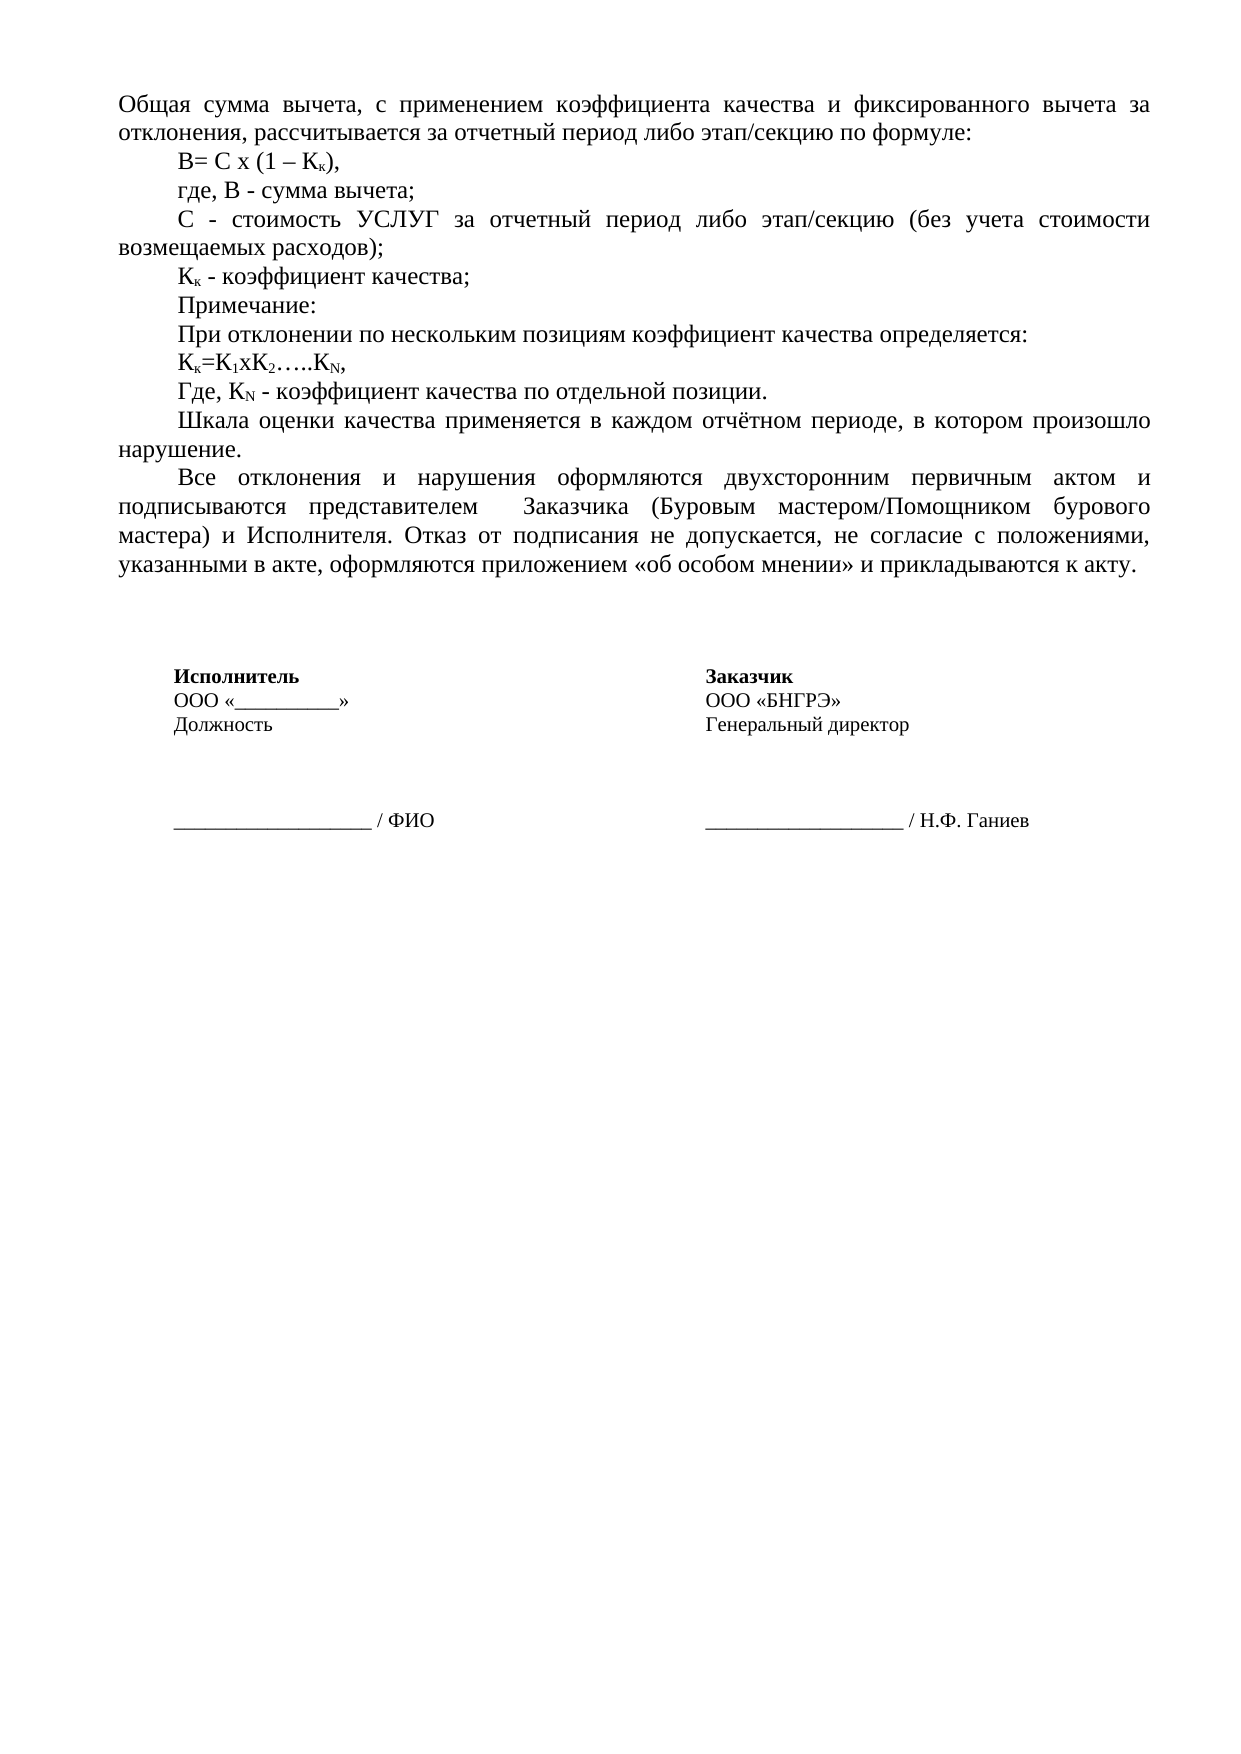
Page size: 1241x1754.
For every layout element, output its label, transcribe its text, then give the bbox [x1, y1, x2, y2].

text где, В - сумма вычета; [118, 175, 1152, 204]
text Все отклонения и нарушения оформляются двухсторонним первичным актом и подписываются представителем Заказчика (Буровым мастером/Помощником бурового мастера) и Исполнителя. Отказ от подписания не допускается, не согласие с положениями, указанными в акте, оформляются приложением «об особом мнении» и прикладываются к акту. [118, 462, 1152, 577]
text Кк - коэффициент качества; [118, 261, 1152, 290]
table_header Исполнитель ООО «__________» Должность ___________________ / ФИО [163, 664, 694, 832]
text Шкала оценки качества применяется в каждом отчётном периоде, в котором произошло нарушение. [118, 405, 1152, 462]
text Примечание: [118, 290, 1152, 319]
text Кк=К1хК2…..КN, [118, 347, 1152, 376]
text Где, КN - коэффициент качества по отдельной позиции. [118, 376, 1152, 405]
table_header Заказчик ООО «БНГРЭ» Генеральный директор ___________________ / Н.Ф. Ганиев [694, 664, 1163, 832]
text С - стоимость УСЛУГ за отчетный период либо этап/секцию (без учета стоимости возмещаемых расходов); [118, 204, 1152, 261]
text Общая сумма вычета, с применением коэффициента качества и фиксированного вычета за отклонения, рассчитывается за отчетный период либо этап/секцию по формуле: [118, 89, 1152, 146]
text В= С х (1 – Кк), [118, 146, 1152, 175]
text При отклонении по нескольким позициям коэффициент качества определяется: [118, 319, 1152, 347]
